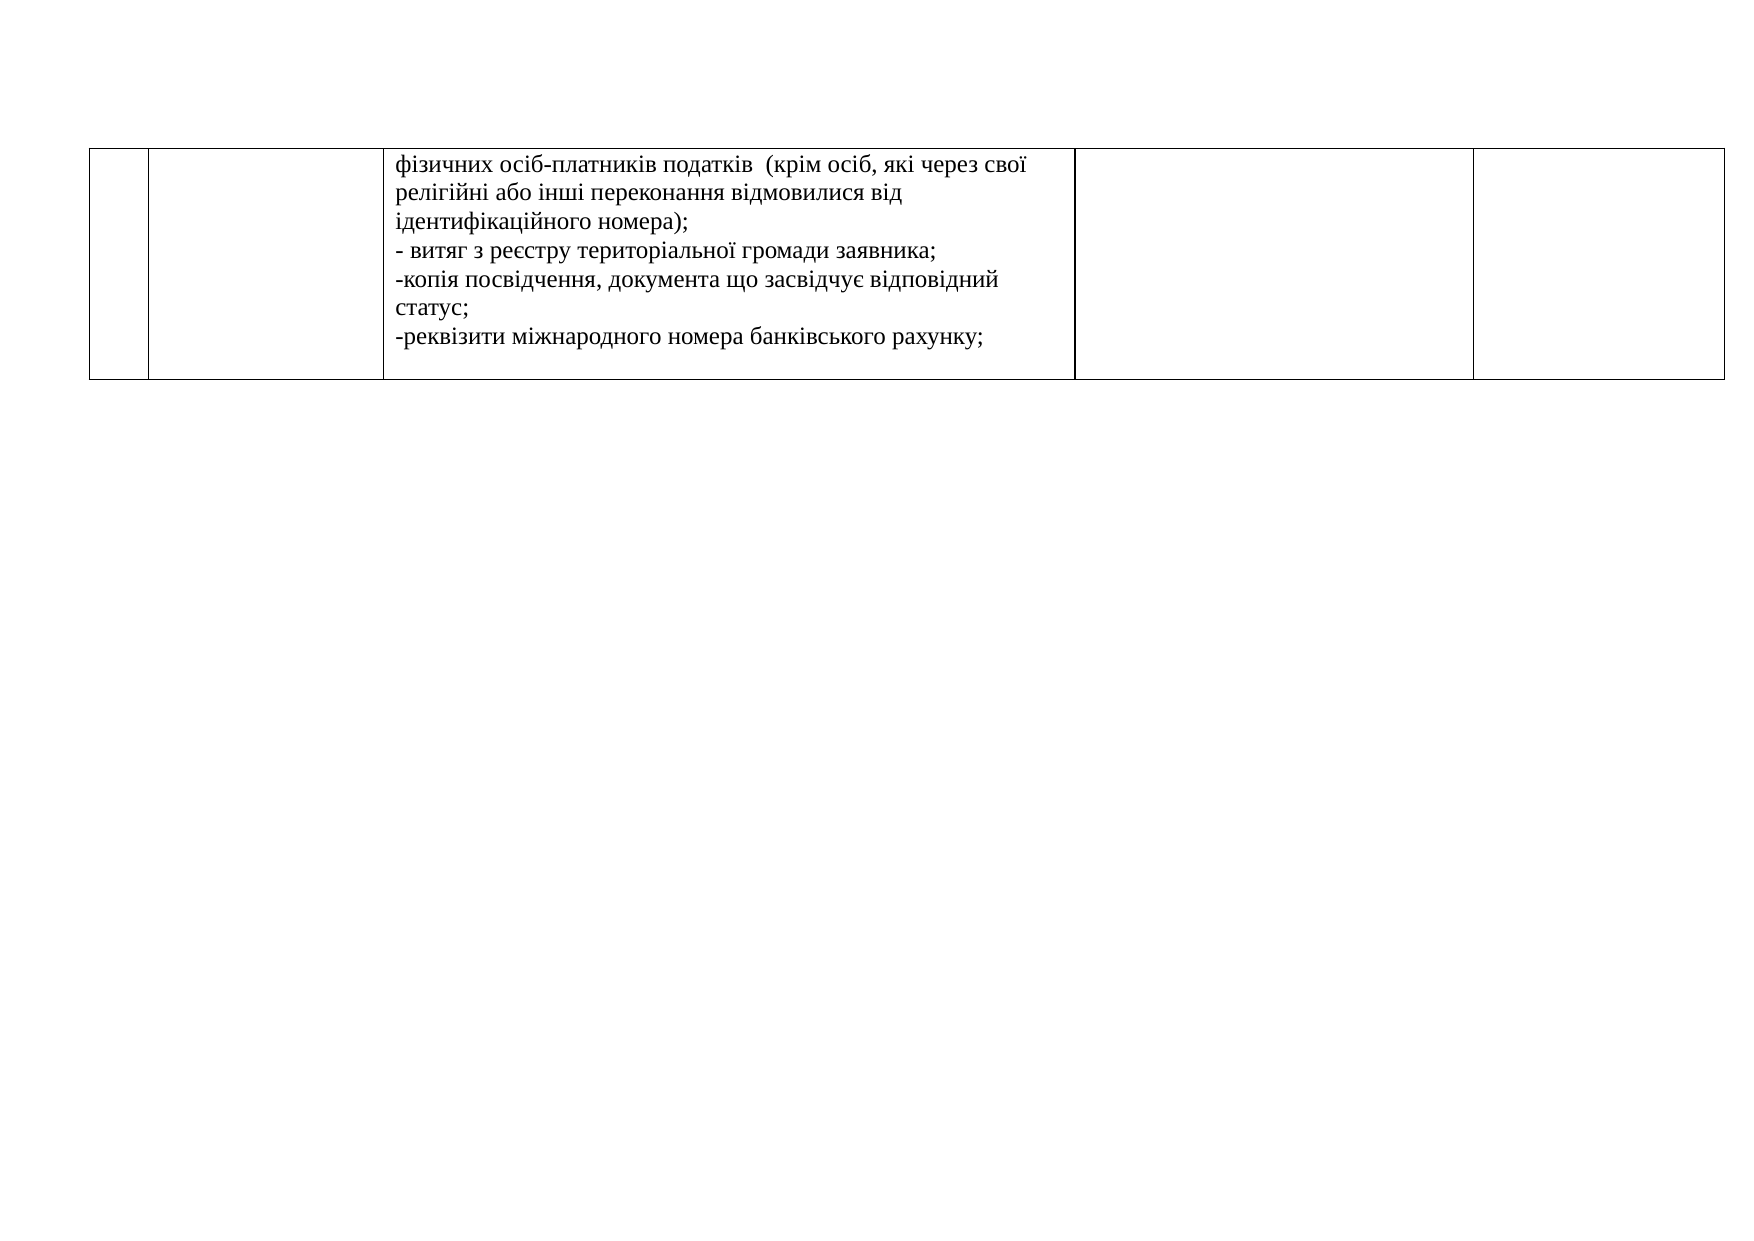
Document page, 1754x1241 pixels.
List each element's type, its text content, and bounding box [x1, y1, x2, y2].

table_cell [1076, 149, 1473, 379]
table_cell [384, 149, 1074, 379]
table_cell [1474, 149, 1724, 379]
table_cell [149, 149, 383, 379]
table_cell 9. [90, 149, 148, 379]
